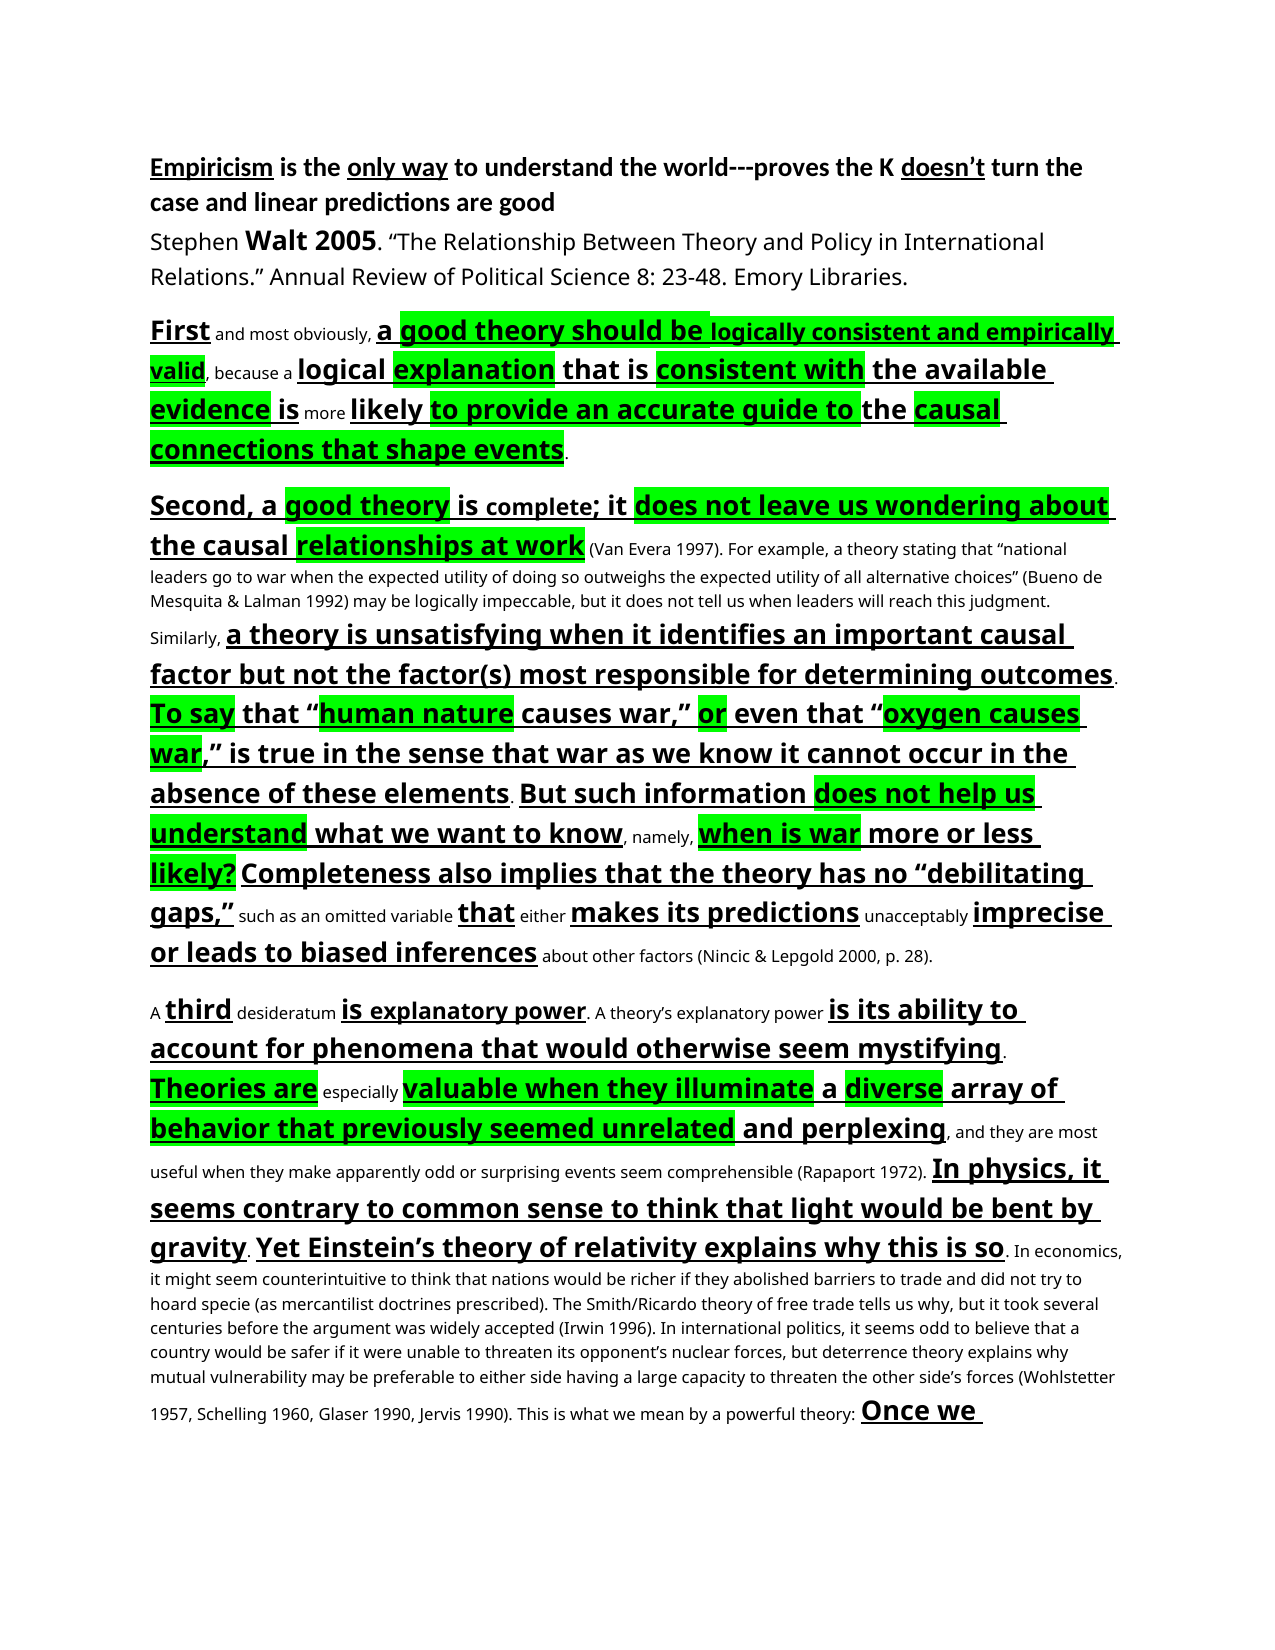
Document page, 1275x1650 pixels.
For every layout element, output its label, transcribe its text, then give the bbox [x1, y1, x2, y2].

text Second, a good theory is complete; it does not leave us wondering about the causal relationships at work (Van Evera 1997). For example, a theory stating that “national leaders go to war when the expected utility of doing so outweighs the expected utility of all alternative choices” (Bueno de Mesquita & Lalman 1992) may be logically impeccable, but it does not tell us when leaders will reach this judgment. Similarly, a theory is unsatisfying when it identifies an important causal factor but not the factor(s) most responsible for determining outcomes. To say that “human nature causes war,” or even that “oxygen causes war,” is true in the sense that war as we know it cannot occur in the absence of these elements. But such information does not help us understand what we want to know, namely, when is war more or less likely? Completeness also implies that the theory has no “debilitating gaps,” such as an omitted variable that either makes its predictions unacceptably imprecise or leads to biased inferences about other factors (Nincic & Lepgold 2000, p. 28). [150, 487, 1125, 971]
text First and most obviously, a good theory should be logically consistent and empirically valid, because a logical explanation that is consistent with the available evidence is more likely to provide an accurate guide to the causal connections that shape events. [150, 311, 1125, 467]
subtitle Empiricism is the only way to understand the world---proves the K doesn’t turn the case and linear predictions are good [150, 150, 1125, 219]
text Stephen Walt 2005. “The Relationship Between Theory and Policy in International Relations.” Annual Review of Political Science 8: 23-48. Emory Libraries. [150, 221, 1125, 292]
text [150, 990, 1125, 1428]
